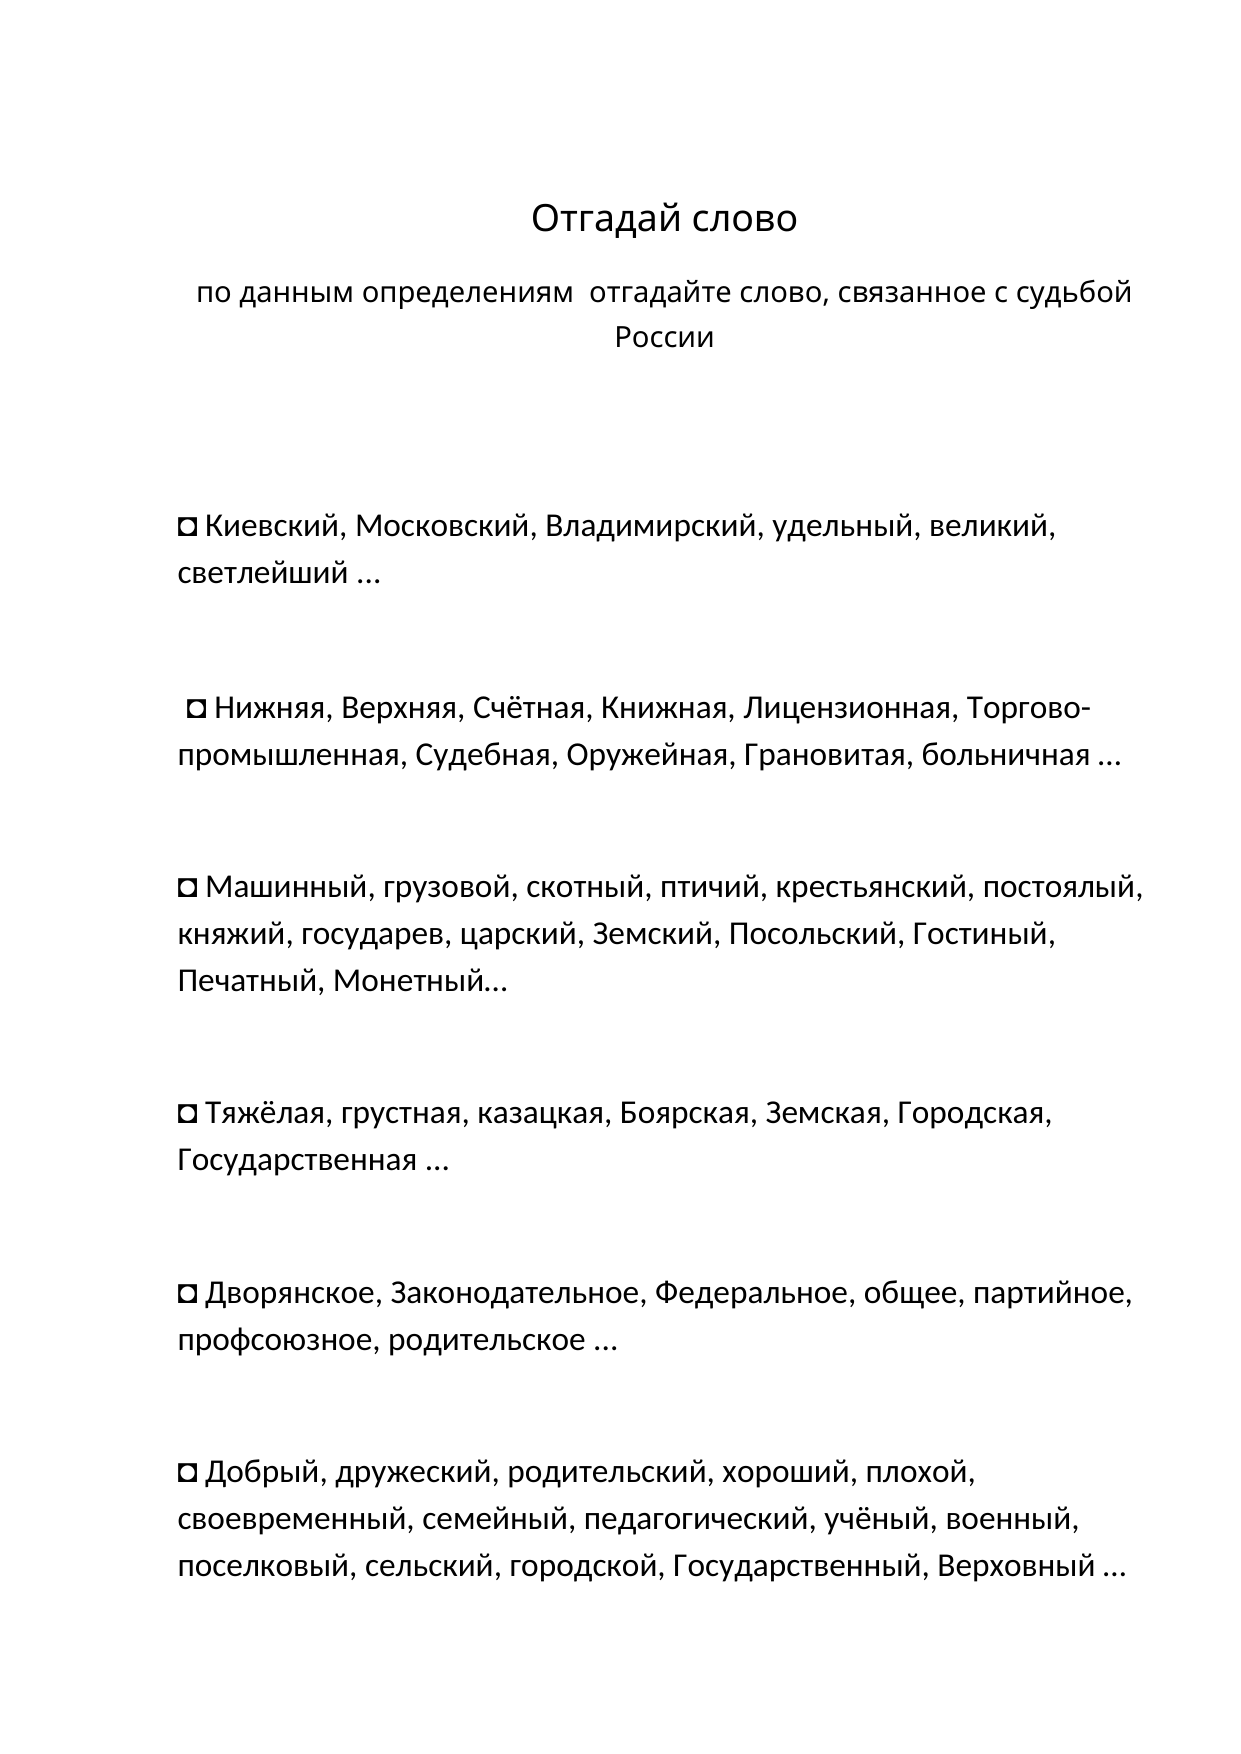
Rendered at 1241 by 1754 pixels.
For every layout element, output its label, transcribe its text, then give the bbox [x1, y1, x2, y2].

text ◘ Добрый, дружеский, родительский, хороший, плохой, своевременный, семейный, педагогический, учёный, военный, поселковый, сельский, городской, Государственный, Верховный … [177, 1450, 1152, 1584]
text по данным определениям отгадайте слово, связанное с судьбой России [177, 271, 1152, 356]
text ◘ Киевский, Московский, Владимирский, удельный, великий, светлейший ... [177, 504, 1152, 591]
text Отгадай слово [177, 192, 1152, 243]
text ◘ Нижняя, Верхняя, Счётная, Книжная, Лицензионная, Торгово-промышленная, Судебная, Оружейная, Грановитая, больничная … [177, 686, 1152, 773]
text ◘ Машинный, грузовой, скотный, птичий, крестьянский, постоялый, княжий, государев, царский, Земский, Посольский, Гостиный, Печатный, Монетный… [177, 865, 1152, 999]
text ◘ Дворянское, Законодательное, Федеральное, общее, партийное, профсоюзное, родительское ... [177, 1271, 1152, 1358]
text ◘ Тяжёлая, грустная, казацкая, Боярская, Земская, Городская, Государственная ... [177, 1091, 1152, 1179]
